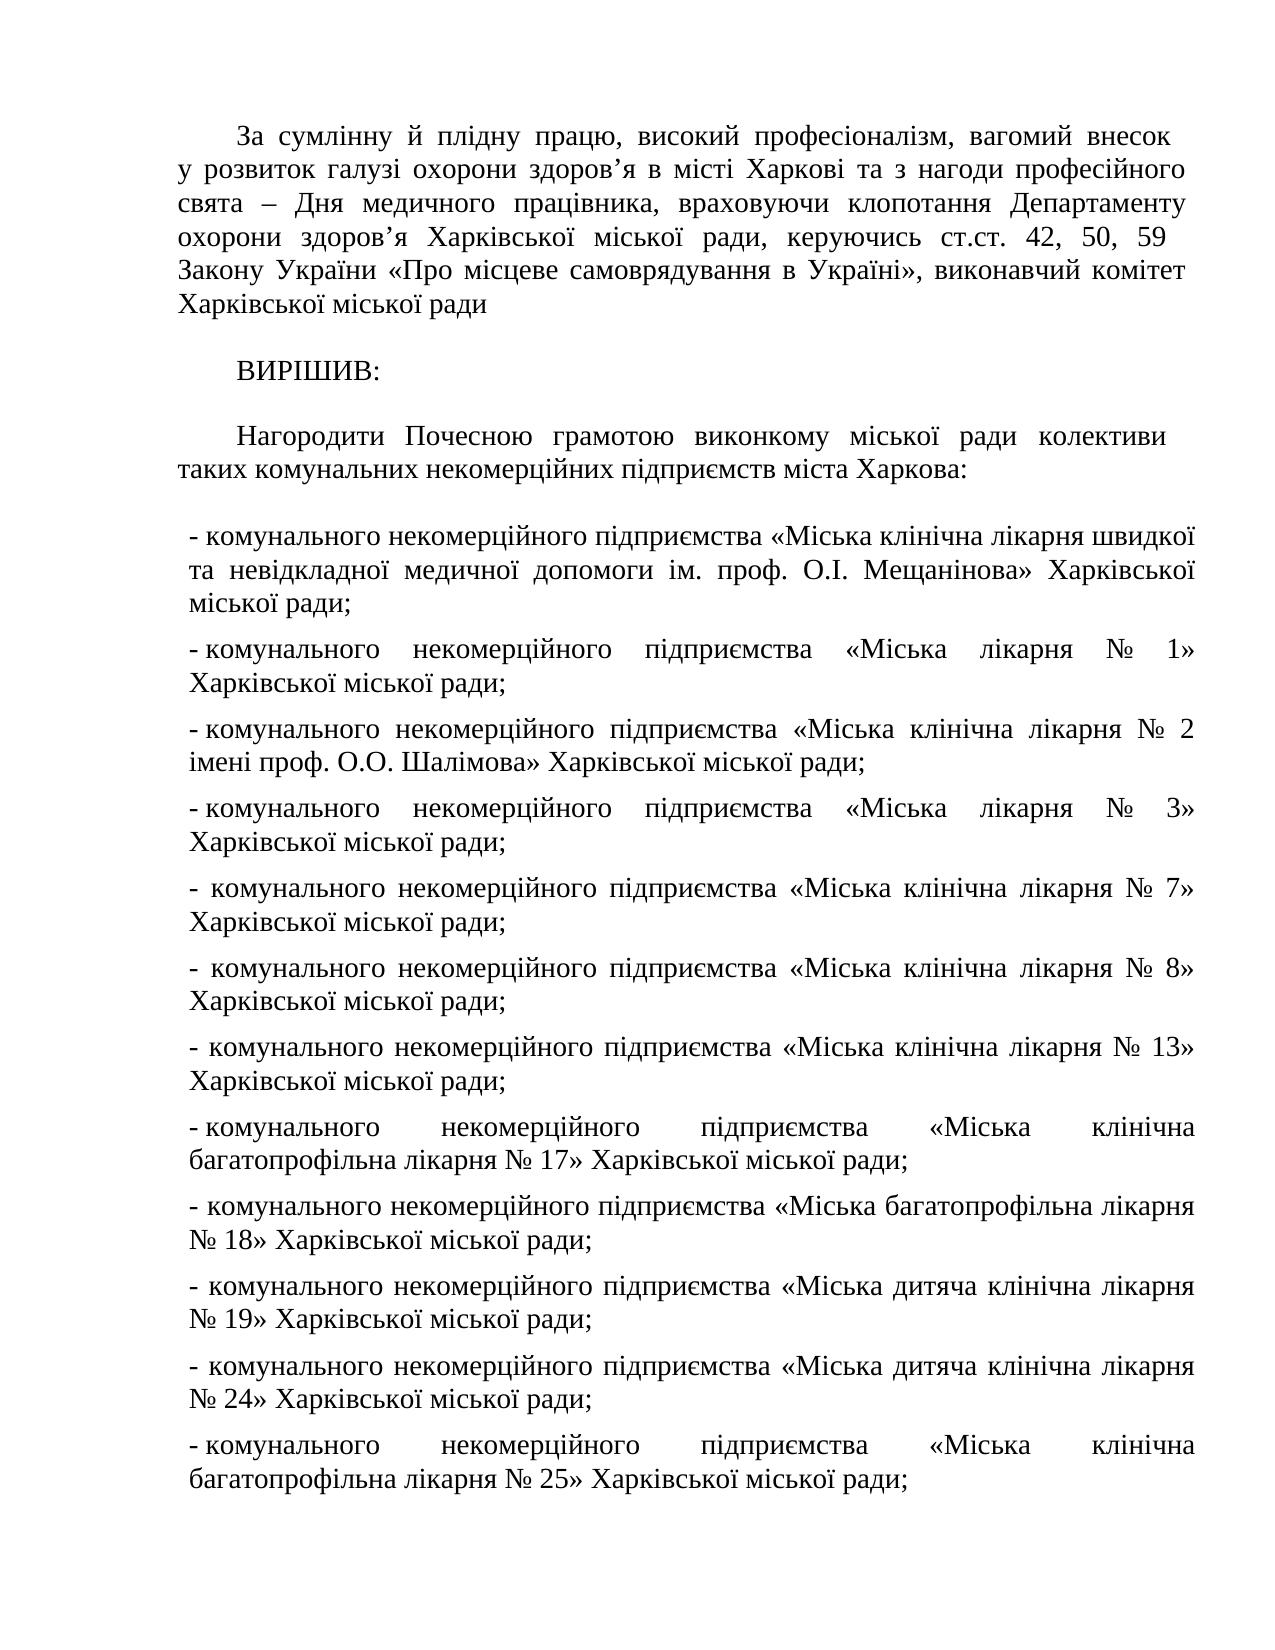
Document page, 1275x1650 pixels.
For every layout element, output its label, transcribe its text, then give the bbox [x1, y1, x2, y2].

table_cell - комунального некомерційного підприємства «Міська дитяча клінічна лікарня № 19» Харківської міської ради; [177, 1268, 1207, 1348]
table_cell - комунального некомерційного підприємства «Міська клінічна лікарня № 13» Харківської міської ради; [177, 1029, 1207, 1109]
table_cell - комунального некомерційного підприємства «Міська багатопрофільна лікарня № 18» Харківської міської ради; [177, 1189, 1207, 1268]
table_cell - комунального некомерційного підприємства «Міська лікарня № 3» Харківської міської ради; [177, 791, 1207, 870]
table_cell - комунального некомерційного підприємства «Міська клінічна лікарня № 7» Харківської міської ради; [177, 870, 1207, 950]
table_cell - комунального некомерційного підприємства «Міська дитяча клінічна лікарня № 24» Харківської міської ради; [177, 1348, 1207, 1427]
table_cell - комунального некомерційного підприємства «Міська клінічна лікарня № 8» Харківської міської ради; [177, 950, 1207, 1029]
table_cell - комунального некомерційного підприємства «Міська лікарня № 1» Харківської міської ради; [177, 631, 1207, 711]
text ВИРІШИВ: [177, 353, 1186, 386]
table_cell - комунального некомерційного підприємства «Міська клінічна лікарня № 2 імені проф. О.О. Шалімова» Харківської міської ради; [177, 711, 1207, 791]
table_cell - комунального некомерційного підприємства «Міська клінічна багатопрофільна лікарня № 25» Харківської міської ради; [177, 1427, 1207, 1507]
table_cell - комунального некомерційного підприємства «Міська клінічна багатопрофільна лікарня № 17» Харківської міської ради; [177, 1109, 1207, 1188]
text Нагородити Почесною грамотою виконкому міської ради колективи таких комунальних некомерційних підприємств міста Харкова: [177, 418, 1186, 485]
text За сумлінну й плідну працю, високий професіоналізм, вагомий внесок у розвиток галузі охорони здоров’я в місті Харкові та з нагоди професійного свята – Дня медичного працівника, враховуючи клопотання Департаменту охорони здоров’я Харківської міської ради, керуючись ст.ст. 42, 50, 59 Закону України «Про місцеве самоврядування в Україні», виконавчий комітет Харківської міської ради [177, 118, 1187, 319]
table_header - комунального некомерційного підприємства «Міська клінічна лікарня швидкої та невідкладної медичної допомоги ім. проф. О.І. Мещанінова» Харківської міської ради; [177, 518, 1207, 631]
